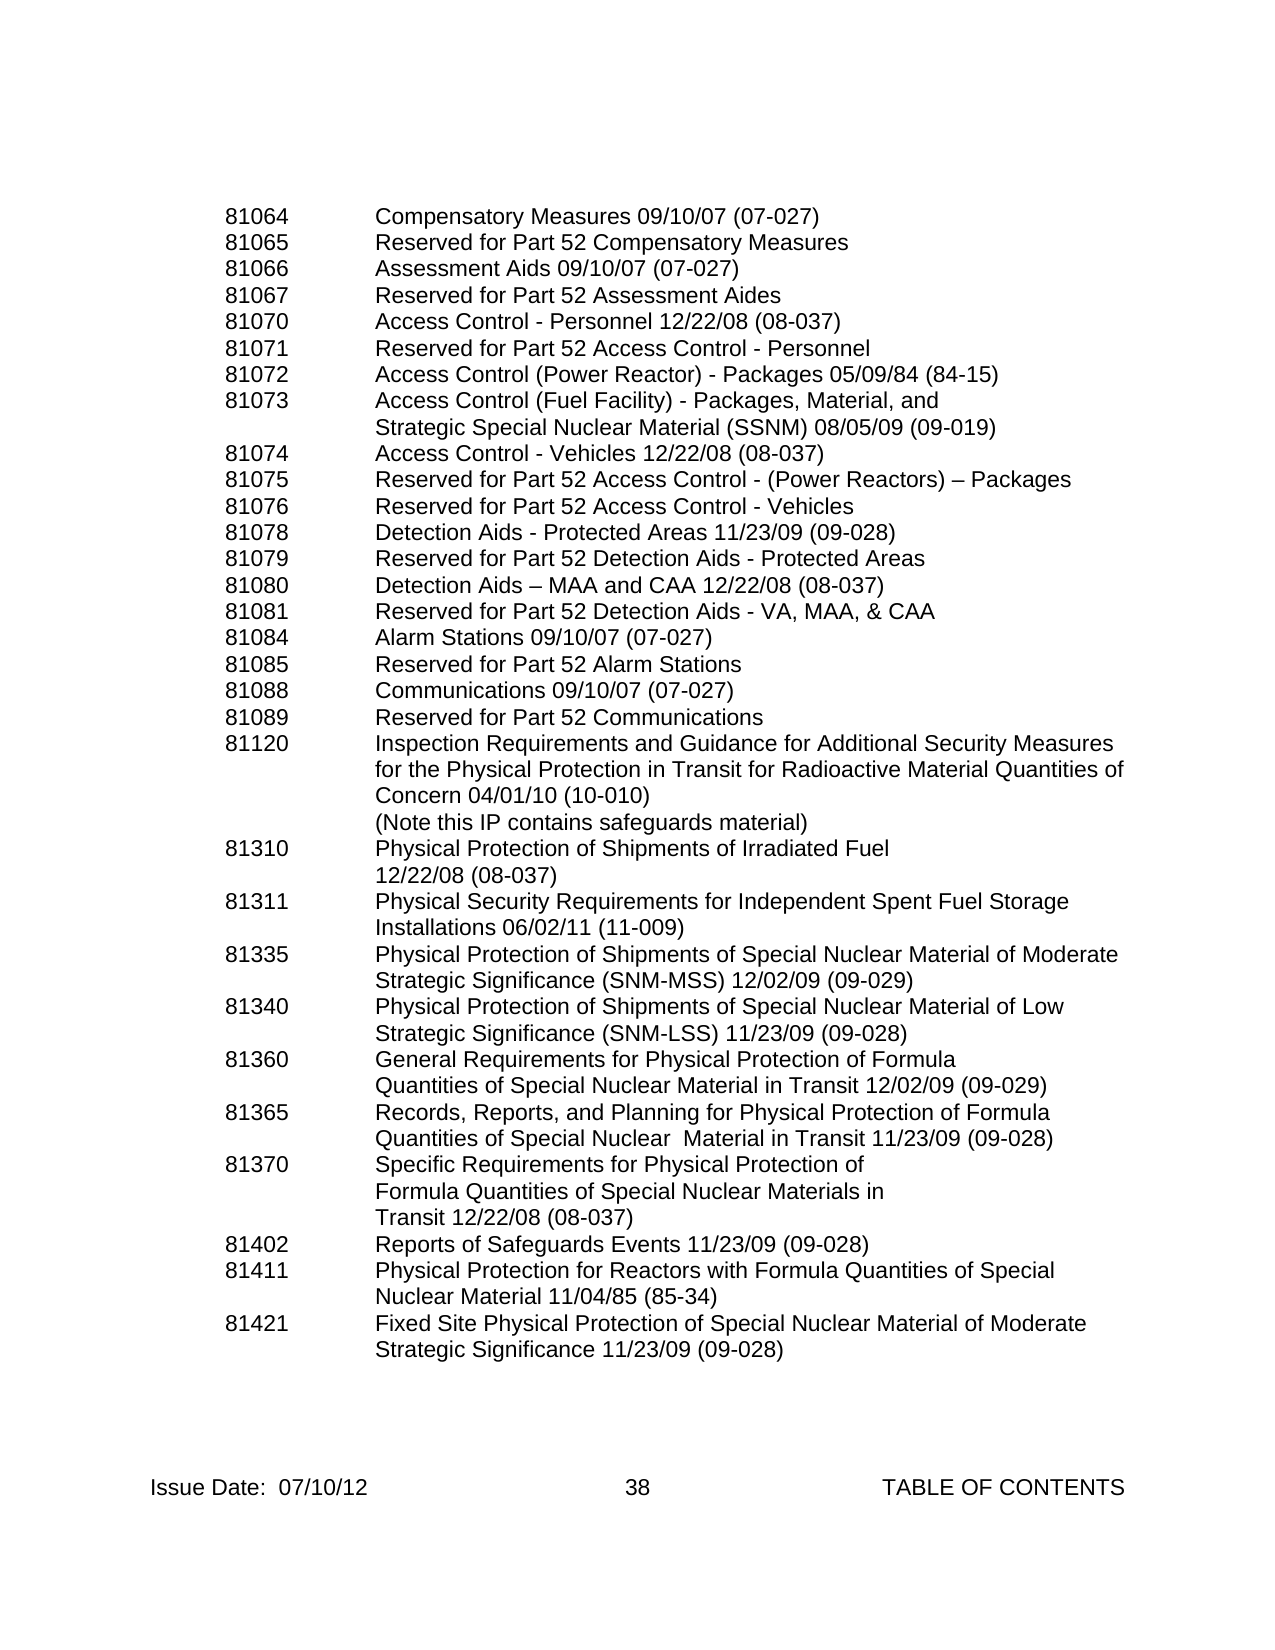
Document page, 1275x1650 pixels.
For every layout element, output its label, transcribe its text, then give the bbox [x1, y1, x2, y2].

text 81079 Reserved for Part 52 Detection Aids - Protected Areas [150, 545, 1125, 572]
text 81402 Reports of Safeguards Events 11/23/09 (09-028) [150, 1231, 1125, 1257]
text 81078 Detection Aids - Protected Areas 11/23/09 (09-028) [150, 519, 1125, 545]
text 81365 Records, Reports, and Planning for Physical Protection of Formula Quantities of Special Nuclear Material in Transit 11/23/09 (09-028) [150, 1099, 1125, 1151]
text Quantities of Special Nuclear Material in Transit 12/02/09 (09-029) [225, 1072, 1125, 1099]
text 81335 Physical Protection of Shipments of Special Nuclear Material of Moderate Strategic Significance (SNM-MSS) 12/02/09 (09-029) [225, 941, 1125, 993]
text 81311 Physical Security Requirements for Independent Spent Fuel Storage Installations 06/02/11 (11-009) [225, 888, 1125, 941]
text 81411 Physical Protection for Reactors with Formula Quantities of Special Nuclear Material 11/04/85 (85-34) [150, 1257, 1125, 1309]
text 81065 Reserved for Part 52 Compensatory Measures [225, 229, 1125, 255]
text 81084 Alarm Stations 09/10/07 (07-027) [225, 624, 1125, 651]
text 12/22/08 (08-037) [225, 862, 1125, 888]
text 81075 Reserved for Part 52 Access Control - (Power Reactors) – Packages [150, 466, 1125, 493]
text 81085 Reserved for Part 52 Alarm Stations [225, 651, 1125, 677]
text 81067 Reserved for Part 52 Assessment Aides [225, 282, 1125, 308]
text Strategic Special Nuclear Material (SSNM) 08/05/09 (09-019) [225, 413, 1125, 440]
text 81120 Inspection Requirements and Guidance for Additional Security Measures for the Physical Protection in Transit for Radioactive Material Quantities of Concern 04/01/10 (10-010) [150, 730, 1125, 809]
text 81064 Compensatory Measures 09/10/07 (07-027) [225, 203, 1125, 229]
text 81310 Physical Protection of Shipments of Irradiated Fuel [150, 835, 1125, 862]
text Transit 12/22/08 (08-037) [225, 1204, 1125, 1231]
text 81076 Reserved for Part 52 Access Control - Vehicles [150, 493, 1125, 519]
text 81360 General Requirements for Physical Protection of Formula [150, 1046, 1125, 1072]
text 81081 Reserved for Part 52 Detection Aids - VA, MAA, & CAA [150, 598, 1125, 624]
text 81340 Physical Protection of Shipments of Special Nuclear Material of Low Strategic Significance (SNM-LSS) 11/23/09 (09-028) [150, 993, 1125, 1046]
text 81089 Reserved for Part 52 Communications [225, 703, 1125, 730]
text 81370 Specific Requirements for Physical Protection of [225, 1151, 1125, 1178]
text 81072 Access Control (Power Reactor) - Packages 05/09/84 (84-15) [225, 361, 1125, 387]
text 81071 Reserved for Part 52 Access Control - Personnel [225, 334, 1125, 361]
text 81080 Detection Aids – MAA and CAA 12/22/08 (08-037) [150, 572, 1125, 598]
text (Note this IP contains safeguards material) [150, 809, 1125, 835]
text Formula Quantities of Special Nuclear Materials in [225, 1178, 1125, 1204]
text 81421 Fixed Site Physical Protection of Special Nuclear Material of Moderate Strategic Significance 11/23/09 (09-028) [150, 1309, 1125, 1362]
text 81088 Communications 09/10/07 (07-027) [225, 677, 1125, 703]
text 81070 Access Control - Personnel 12/22/08 (08-037) [225, 308, 1125, 334]
text 81066 Assessment Aids 09/10/07 (07-027) [225, 255, 1125, 282]
text 81074 Access Control - Vehicles 12/22/08 (08-037) [150, 440, 1125, 466]
text 81073 Access Control (Fuel Facility) - Packages, Material, and [150, 387, 1125, 413]
